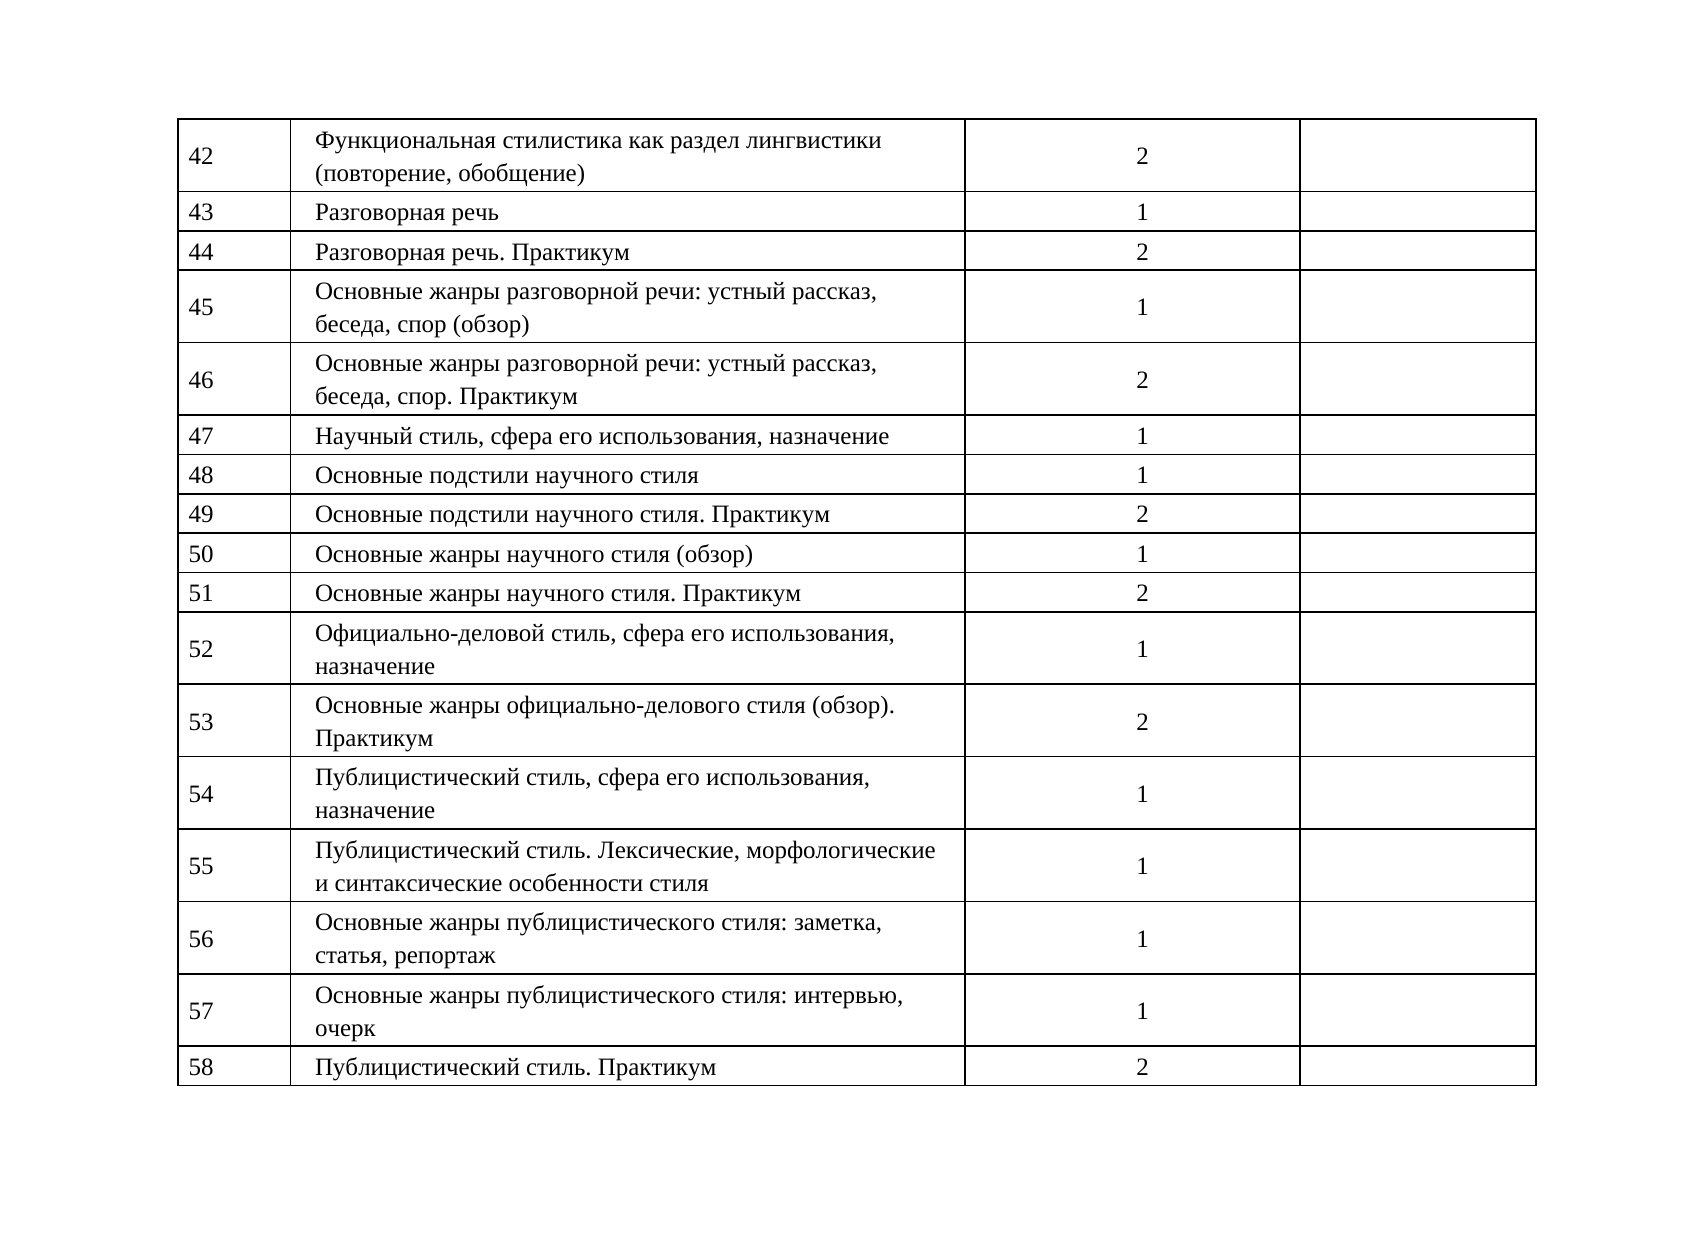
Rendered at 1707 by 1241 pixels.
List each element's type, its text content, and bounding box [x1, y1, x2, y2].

table_cell Основные жанры публицистического стиля: заметка, статья, репортаж [291, 902, 964, 973]
table_cell 2 [966, 495, 1299, 532]
table_cell Основные подстили научного стиля. Практикум [291, 495, 964, 532]
table_cell Основные жанры научного стиля. Практикум [291, 573, 964, 611]
table_cell [1301, 455, 1535, 493]
table_cell 1 [966, 830, 1299, 901]
table_cell Публицистический стиль. Практикум [291, 1047, 964, 1085]
table_cell [1301, 416, 1535, 453]
table_cell [1301, 271, 1535, 342]
table_cell 2 [966, 120, 1299, 191]
table_cell Основные жанры разговорной речи: устный рассказ, беседа, спор (обзор) [291, 271, 964, 342]
table_cell 56 [179, 902, 290, 973]
table_cell [1301, 1047, 1535, 1085]
table_cell [1301, 613, 1535, 683]
table_cell 50 [179, 534, 290, 572]
table_cell 1 [966, 613, 1299, 683]
table_cell 1 [966, 192, 1299, 230]
table_cell 1 [966, 975, 1299, 1045]
table_cell 42 [179, 120, 290, 191]
table_cell [1301, 902, 1535, 973]
table_cell 48 [179, 455, 290, 493]
table_cell Основные жанры научного стиля (обзор) [291, 534, 964, 572]
table_cell Основные жанры официально-делового стиля (обзор). Практикум [291, 685, 964, 756]
table_cell 44 [179, 232, 290, 269]
table_cell 57 [179, 975, 290, 1045]
table_cell [1301, 343, 1535, 414]
table_cell 53 [179, 685, 290, 756]
table_cell Функциональная стилистика как раздел лингвистики (повторение, обобщение) [291, 120, 964, 191]
table_cell 55 [179, 830, 290, 901]
table_cell [1301, 120, 1535, 191]
table_cell Официально-деловой стиль, сфера его использования, назначение [291, 613, 964, 683]
table_cell 1 [966, 455, 1299, 493]
table_cell Научный стиль, сфера его использования, назначение [291, 416, 964, 453]
table_cell [1301, 830, 1535, 901]
table_cell [1301, 757, 1535, 828]
table_cell 43 [179, 192, 290, 230]
table_cell 1 [966, 416, 1299, 453]
table_cell 58 [179, 1047, 290, 1085]
table_cell 2 [966, 1047, 1299, 1085]
table_cell 1 [966, 534, 1299, 572]
table_cell [1301, 534, 1535, 572]
table_cell 46 [179, 343, 290, 414]
table_cell 49 [179, 495, 290, 532]
table_cell Разговорная речь [291, 192, 964, 230]
table_cell [1301, 495, 1535, 532]
table_cell Основные жанры разговорной речи: устный рассказ, беседа, спор. Практикум [291, 343, 964, 414]
table_cell 1 [966, 271, 1299, 342]
table_cell Основные жанры публицистического стиля: интервью, очерк [291, 975, 964, 1045]
table_cell 45 [179, 271, 290, 342]
table_cell 1 [966, 757, 1299, 828]
table_cell 1 [966, 902, 1299, 973]
table_cell 52 [179, 613, 290, 683]
table_cell Публицистический стиль, сфера его использования, назначение [291, 757, 964, 828]
table_cell [1301, 685, 1535, 756]
table_cell [1301, 232, 1535, 269]
table_cell 47 [179, 416, 290, 453]
table_cell Разговорная речь. Практикум [291, 232, 964, 269]
table_cell Основные подстили научного стиля [291, 455, 964, 493]
table_cell Публицистический стиль. Лексические, морфологические и синтаксические особенности стиля [291, 830, 964, 901]
table_cell [1301, 573, 1535, 611]
table_cell 2 [966, 343, 1299, 414]
table_cell 54 [179, 757, 290, 828]
table_cell [1301, 975, 1535, 1045]
table_cell 2 [966, 573, 1299, 611]
table_cell [1301, 192, 1535, 230]
table_cell 51 [179, 573, 290, 611]
table_cell 2 [966, 232, 1299, 269]
table_cell 2 [966, 685, 1299, 756]
